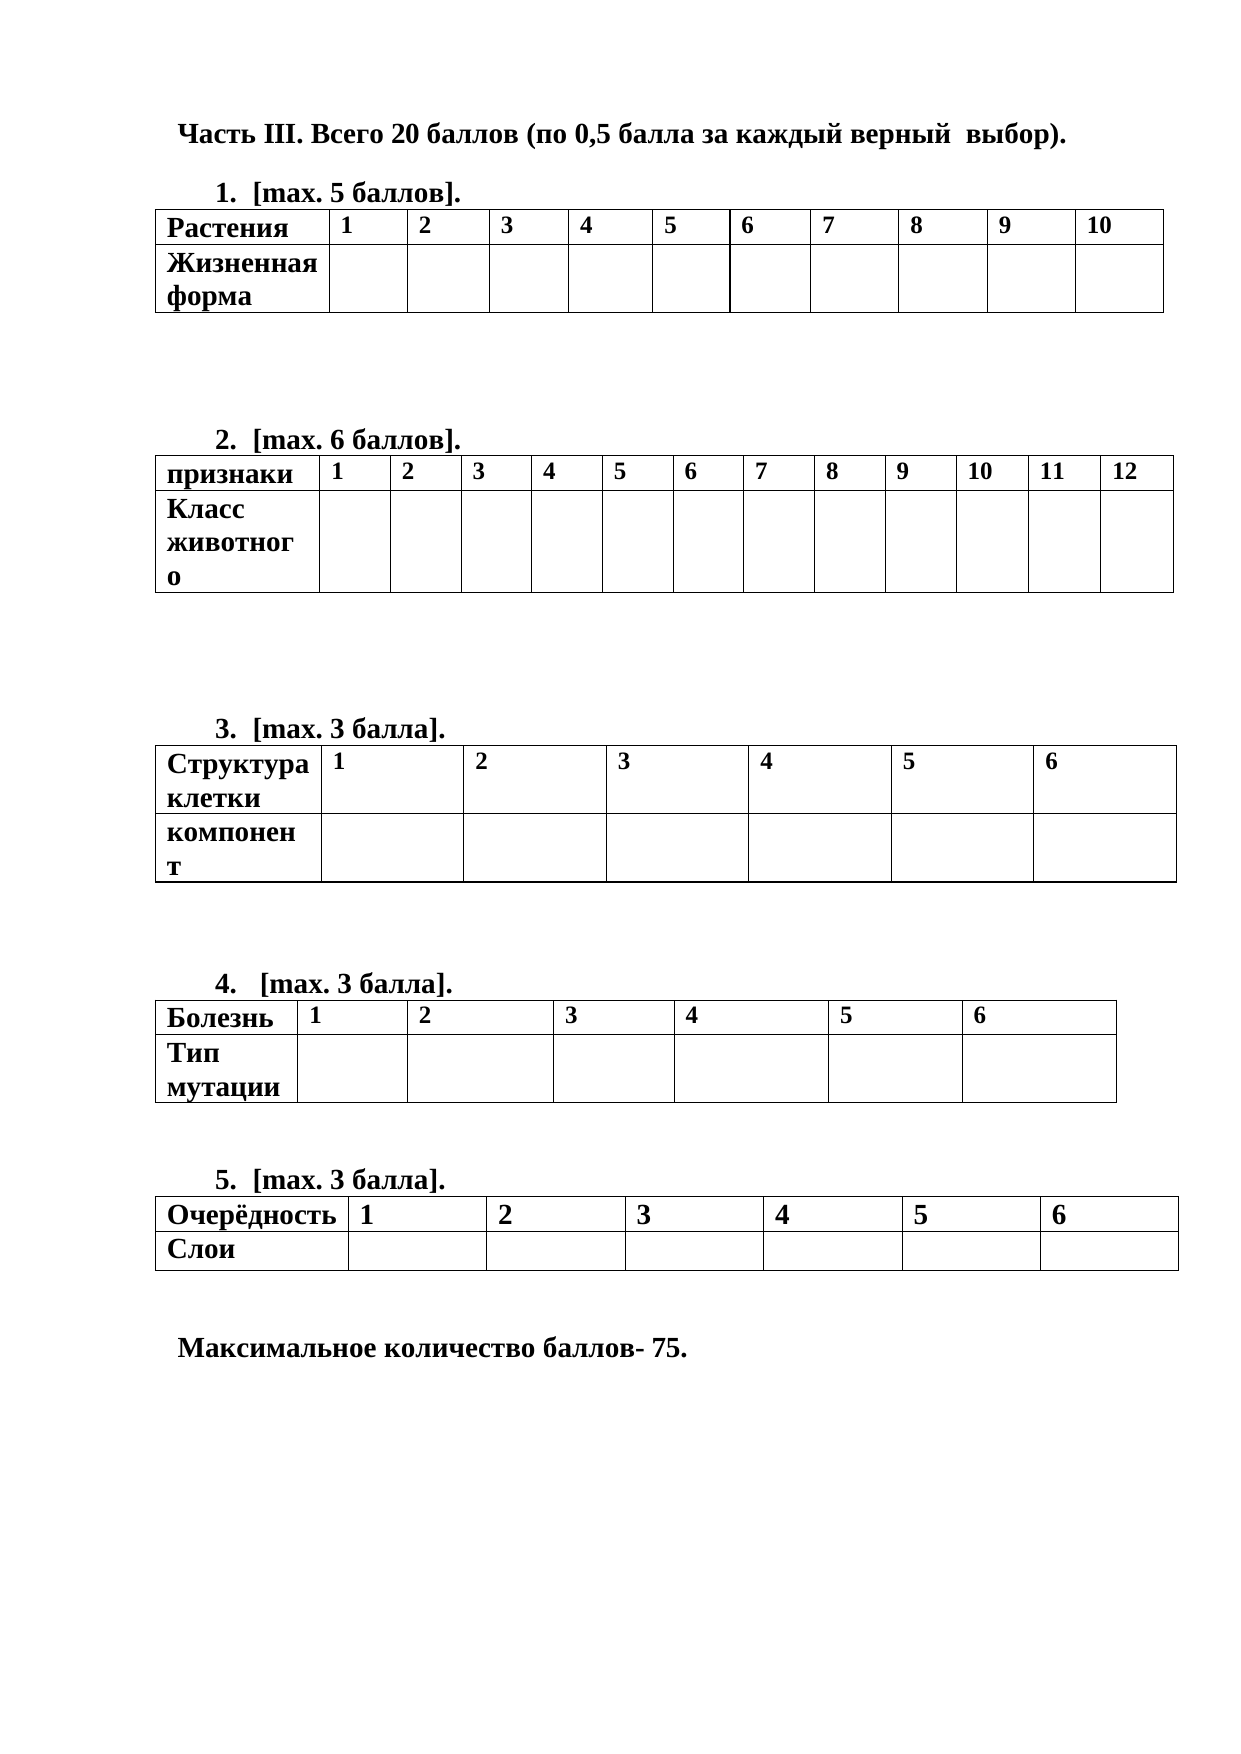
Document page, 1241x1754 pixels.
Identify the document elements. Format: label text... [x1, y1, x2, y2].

table_header Болезнь [156, 1001, 297, 1034]
table_cell [744, 491, 814, 592]
table_cell [464, 814, 606, 881]
table_header 5 [892, 746, 1033, 813]
table_cell Слои [156, 1232, 348, 1270]
table_header 3 [490, 210, 568, 244]
table_header 9 [886, 456, 956, 490]
list [max. 3 балла]. [215, 1162, 1167, 1196]
table_cell [988, 245, 1075, 312]
table_header 3 [626, 1197, 763, 1231]
table_header 6 [963, 1001, 1116, 1034]
table_cell [1041, 1232, 1178, 1270]
table_cell [487, 1232, 625, 1270]
table_header Очерёдность [156, 1197, 348, 1231]
table_cell [554, 1035, 674, 1102]
table_cell [892, 814, 1033, 881]
table_cell [322, 814, 463, 881]
table_cell [749, 814, 891, 881]
table_header 10 [1076, 210, 1163, 244]
table_header 4 [764, 1197, 902, 1231]
table_header 2 [391, 456, 461, 490]
table_header 4 [675, 1001, 828, 1034]
table_header Растения [156, 210, 329, 244]
table_header 5 [653, 210, 729, 244]
table_header 1 [298, 1001, 407, 1034]
table_header признаки [156, 456, 319, 490]
table_cell [1034, 814, 1176, 881]
table_cell [899, 245, 987, 312]
table_header 6 [674, 456, 743, 490]
table_cell [886, 491, 956, 592]
table_header Структура клетки [156, 746, 321, 813]
table_header 5 [829, 1001, 962, 1034]
table_cell [1076, 245, 1163, 312]
table_header 1 [320, 456, 390, 490]
table_header 2 [408, 1001, 553, 1034]
table_header 7 [811, 210, 898, 244]
table_cell [408, 245, 489, 312]
table_cell [408, 1035, 553, 1102]
table_cell [674, 491, 743, 592]
table_header 6 [1041, 1197, 1178, 1231]
table_cell [349, 1232, 486, 1270]
table_header 7 [744, 456, 814, 490]
table_header 3 [462, 456, 531, 490]
table_header 6 [1034, 746, 1176, 813]
table_cell Класс животного [156, 491, 319, 592]
table_header 2 [487, 1197, 625, 1231]
table_header 1 [349, 1197, 486, 1231]
table_cell [811, 245, 898, 312]
table_header 3 [607, 746, 748, 813]
table_header 4 [749, 746, 891, 813]
table_header 2 [464, 746, 606, 813]
table_header 1 [322, 746, 463, 813]
table_cell [815, 491, 885, 592]
table_header 11 [1029, 456, 1100, 490]
table_cell компонент [156, 814, 321, 881]
table_cell [764, 1232, 902, 1270]
table_cell [1029, 491, 1100, 592]
table_cell [626, 1232, 763, 1270]
table_cell [603, 491, 673, 592]
text Максимальное количество баллов- 75. [177, 1331, 1167, 1364]
table_cell [675, 1035, 828, 1102]
table_header 5 [603, 456, 673, 490]
table_cell [731, 245, 810, 312]
table_header 8 [815, 456, 885, 490]
table_header 3 [554, 1001, 674, 1034]
table_cell [903, 1232, 1040, 1270]
list [max. 3 балла]. [215, 966, 1167, 999]
list [max. 3 балла]. [215, 712, 1167, 745]
table_cell [653, 245, 729, 312]
table_header 2 [408, 210, 489, 244]
table_header 9 [988, 210, 1075, 244]
table_cell [490, 245, 568, 312]
table_header 10 [957, 456, 1028, 490]
table_cell [391, 491, 461, 592]
table_header 8 [899, 210, 987, 244]
table_cell [462, 491, 531, 592]
table_cell [607, 814, 748, 881]
table_header 12 [1101, 456, 1173, 490]
text Часть III. Всего 20 баллов (по 0,5 балла за каждый верный выбор). [177, 116, 1167, 149]
table_cell [532, 491, 602, 592]
list [max. 5 баллов]. [215, 176, 1167, 209]
table_header 6 [731, 210, 810, 244]
table_cell [569, 245, 652, 312]
table_cell [1101, 491, 1173, 592]
table_cell [963, 1035, 1116, 1102]
table_cell [320, 491, 390, 592]
table_header 4 [569, 210, 652, 244]
list [max. 6 баллов]. [215, 422, 1167, 455]
table_cell [330, 245, 407, 312]
table_cell [957, 491, 1028, 592]
table_cell [829, 1035, 962, 1102]
table_header 5 [903, 1197, 1040, 1231]
table_cell Тип мутации [156, 1035, 297, 1102]
table_header 4 [532, 456, 602, 490]
table_cell [298, 1035, 407, 1102]
table_cell Жизненная форма [156, 245, 329, 312]
table_header 1 [330, 210, 407, 244]
